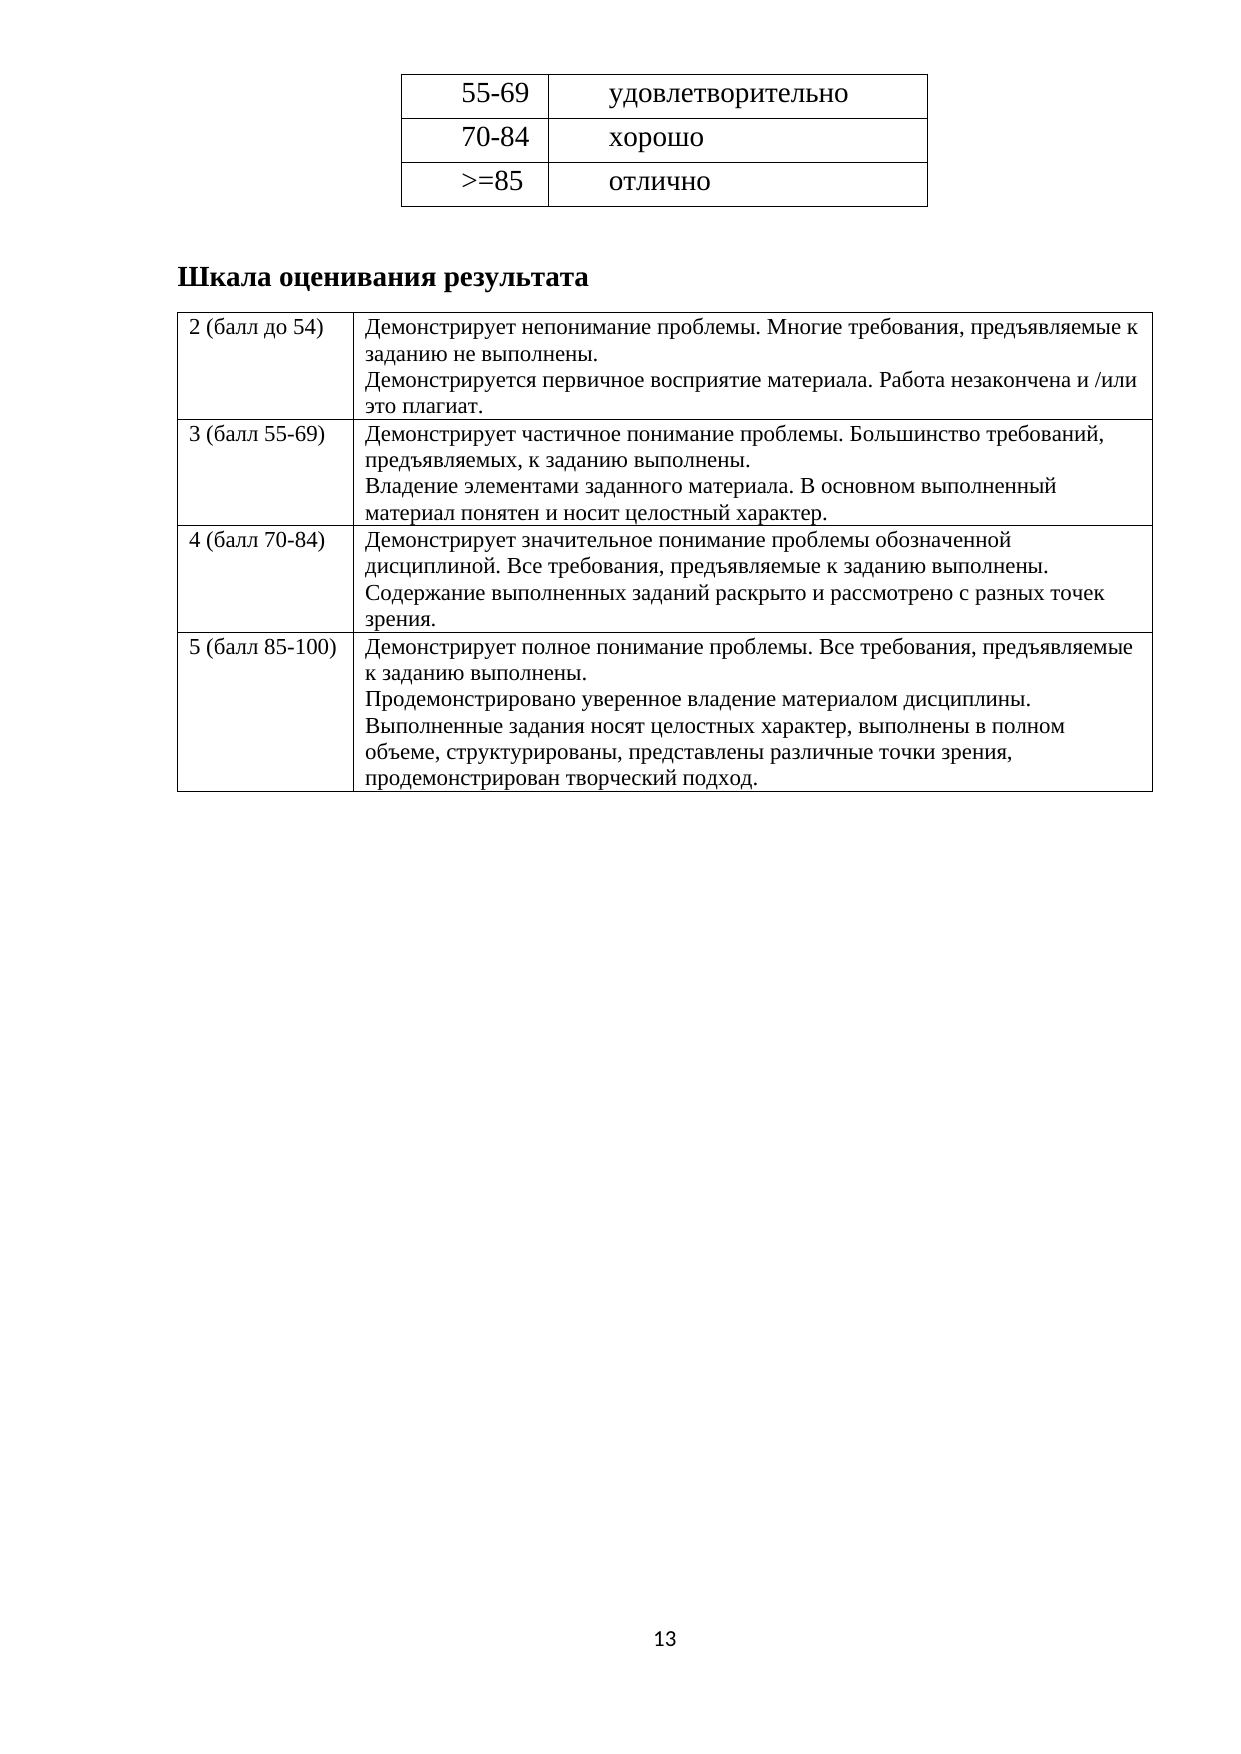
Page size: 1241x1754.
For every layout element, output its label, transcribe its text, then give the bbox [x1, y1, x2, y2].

table_cell отлично [549, 163, 927, 206]
table_cell 55-69 [402, 75, 548, 118]
table_cell Демонстрирует полное понимание проблемы. Все требования, предъявляемые к заданию выполнены. Продемонстрировано уверенное владение материалом дисциплины. Выполненные задания носят целостных характер, выполнены в полном объеме, структурированы, представлены различные точки зрения, продемонстрирован творческий подход. [354, 633, 1152, 791]
table_header 2 (балл до 54) [178, 313, 353, 419]
table_cell Демонстрирует значительное понимание проблемы обозначенной дисциплиной. Все требования, предъявляемые к заданию выполнены. Содержание выполненных заданий раскрыто и рассмотрено с разных точек зрения. [354, 526, 1152, 632]
table_cell 4 (балл 70-84) [178, 526, 353, 632]
text Шкала оценивания результата [177, 259, 1152, 293]
table_cell удовлетворительно [549, 75, 927, 118]
table_cell хорошо [549, 119, 927, 162]
table_cell 3 (балл 55-69) [178, 420, 353, 525]
table_cell 5 (балл 85-100) [178, 633, 353, 791]
table_cell 70-84 [402, 119, 548, 162]
table_cell >=85 [402, 163, 548, 206]
table_cell Демонстрирует частичное понимание проблемы. Большинство требований, предъявляемых, к заданию выполнены. Владение элементами заданного материала. В основном выполненный материал понятен и носит целостный характер. [354, 420, 1152, 525]
table_header Демонстрирует непонимание проблемы. Многие требования, предъявляемые к заданию не выполнены. Демонстрируется первичное восприятие материала. Работа незакончена и /или это плагиат. [354, 313, 1152, 419]
